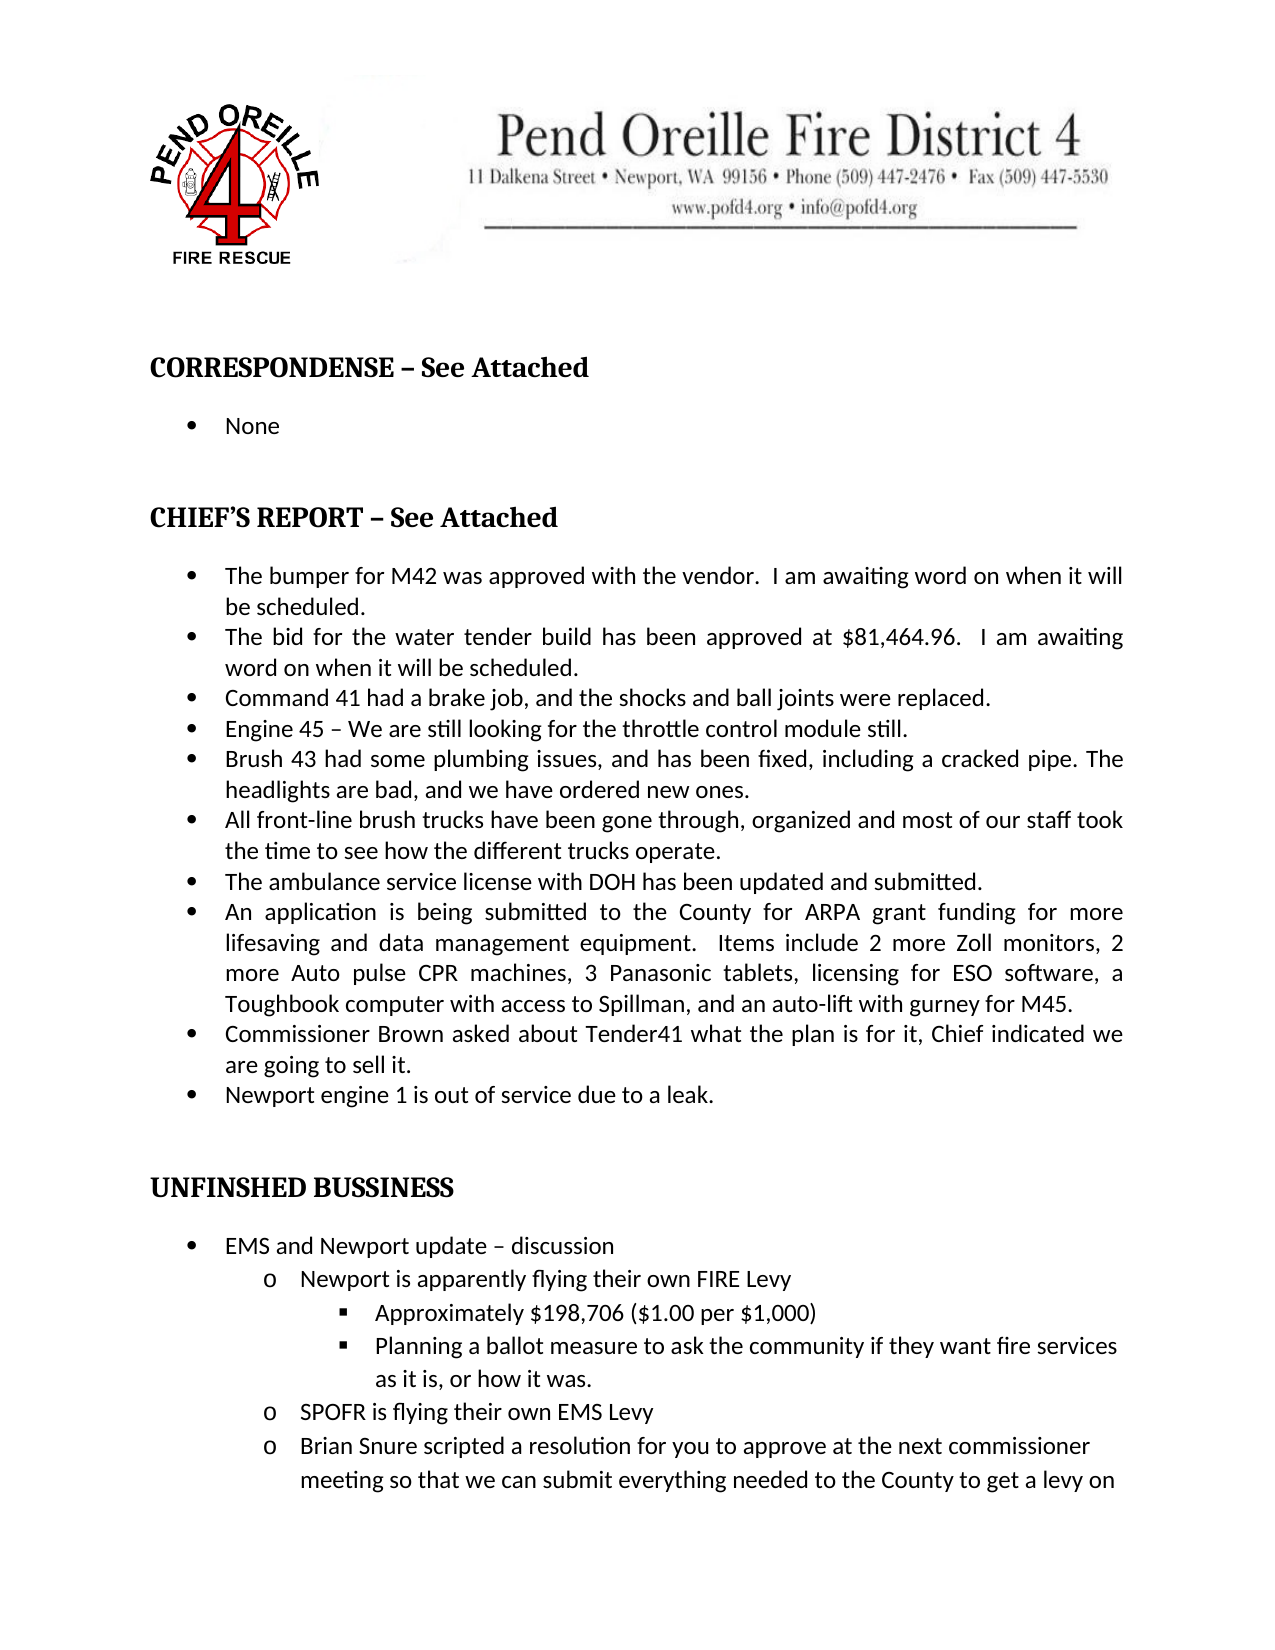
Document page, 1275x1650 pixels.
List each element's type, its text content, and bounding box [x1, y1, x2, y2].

text CHIEF’S REPORT – See Attached [150, 501, 1125, 535]
list EMS and Newport update – discussion [187, 1230, 1125, 1261]
list The ambulance service license with DOH has been updated and submitted. [187, 866, 1125, 896]
list Brush 43 had some plumbing issues, and has been fixed, including a cracked pipe. The headlights are bad, and we have ordered new ones. [187, 744, 1125, 805]
list Newport is apparently flying their own FIRE Levy [262, 1263, 1125, 1295]
picture [150, 75, 1121, 264]
list Commissioner Brown asked about Tender41 what the plan is for it, Chief indicated we are going to sell it. [187, 1018, 1125, 1079]
list An application is being submitted to the County for ARPA grant funding for more lifesaving and data management equipment. Items include 2 more Zoll monitors, 2 more Auto pulse CPR machines, 3 Panasonic tablets, licensing for ESO software, a Toughbook computer with access to Spillman, and an auto-lift with gurney for M45. [187, 896, 1125, 1018]
list None [187, 410, 1125, 441]
list Engine 45 – We are still looking for the throttle control module still. [187, 713, 1125, 744]
list SPOFR is flying their own EMS Levy [262, 1396, 1125, 1428]
text UNFINSHED BUSSINESS [150, 1171, 1125, 1204]
list Planning a ballot measure to ask the community if they want fire services as it is, or how it was. [337, 1330, 1125, 1394]
list Newport engine 1 is out of service due to a leak. [187, 1079, 1125, 1110]
list Approximately $198,706 ($1.00 per $1,000) [337, 1297, 1125, 1328]
list The bid for the water tender build has been approved at $81,464.96. I am awaiting word on when it will be scheduled. [187, 622, 1125, 683]
list The bumper for M42 was approved with the vendor. I am awaiting word on when it will be scheduled. [187, 561, 1125, 622]
list Command 41 had a brake job, and the shocks and ball joints were replaced. [187, 683, 1125, 713]
list All front-line brush trucks have been gone through, organized and most of our staff took the time to see how the different trucks operate. [187, 805, 1125, 866]
text CORRESPONDENSE – See Attached [150, 351, 1125, 384]
